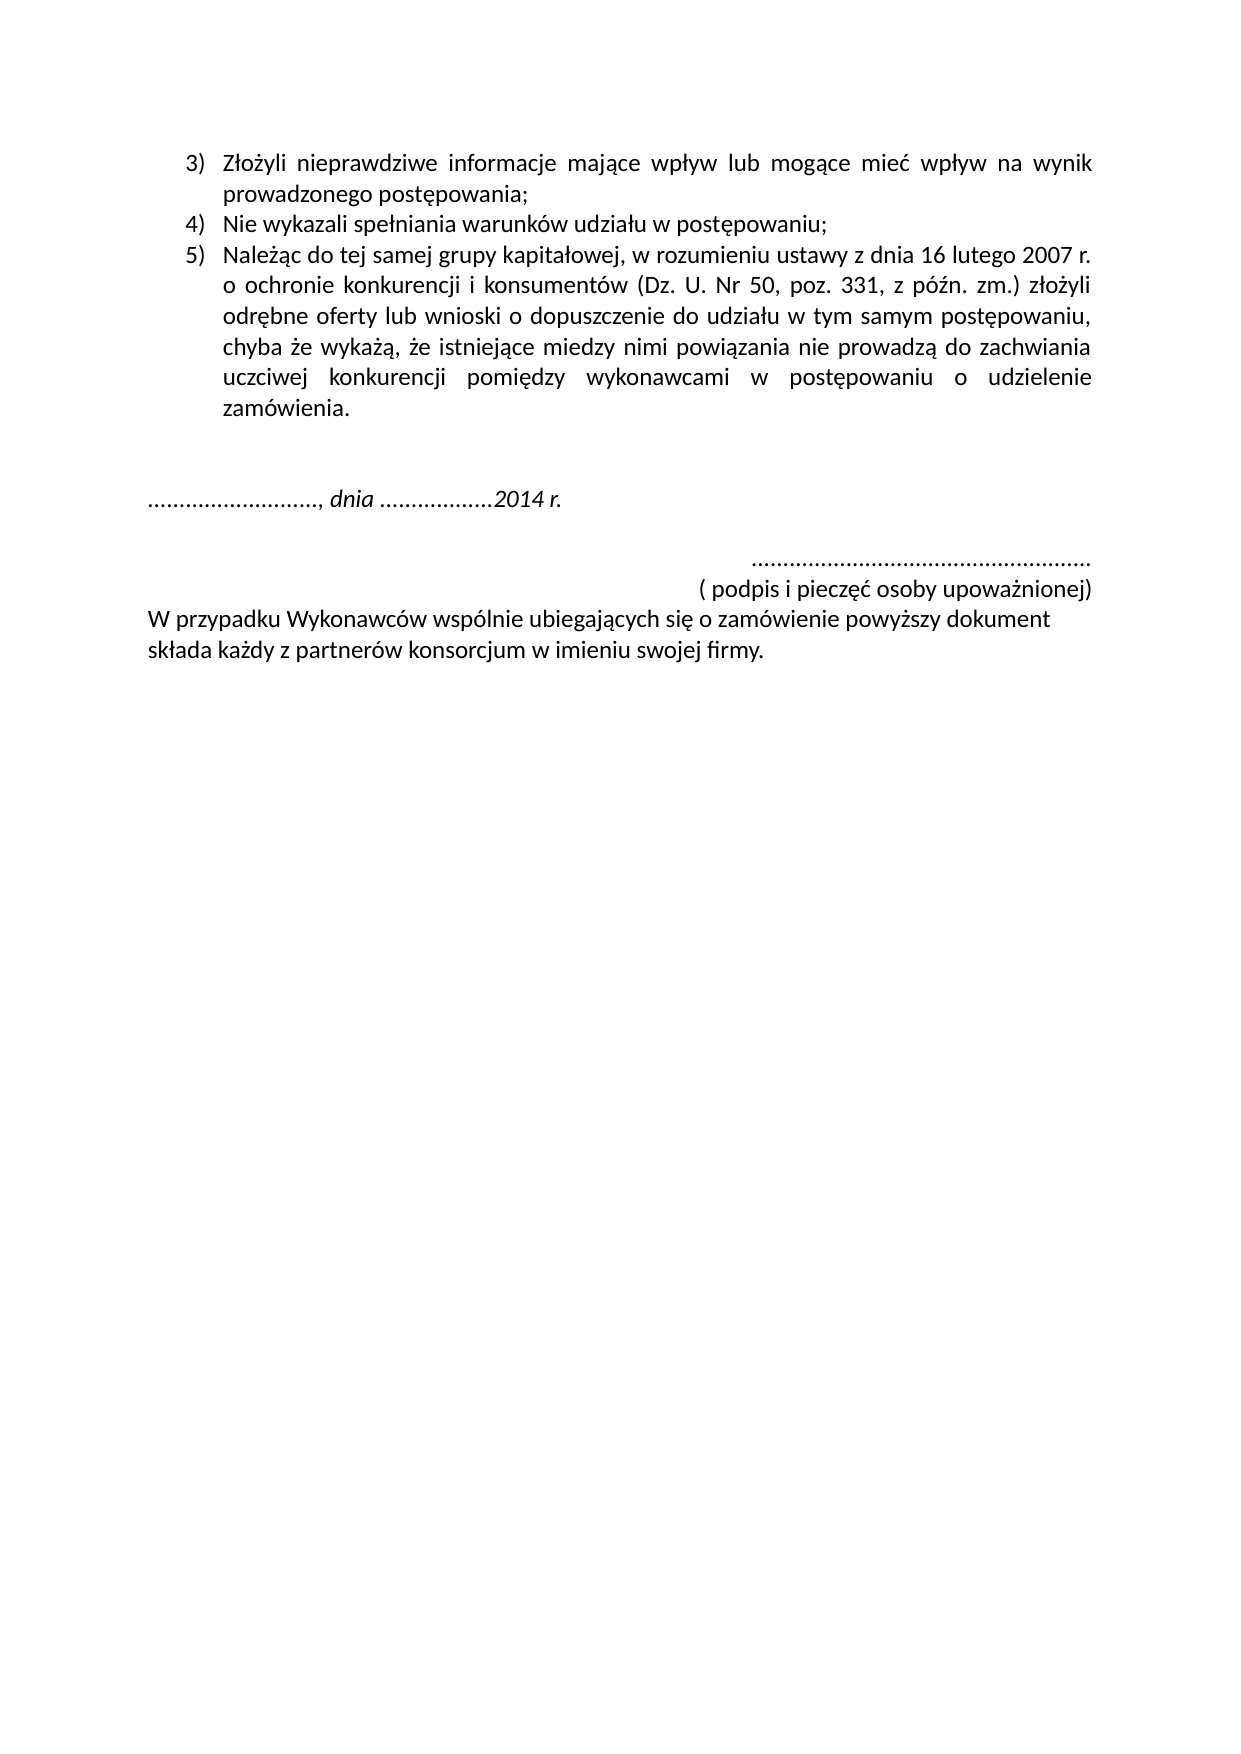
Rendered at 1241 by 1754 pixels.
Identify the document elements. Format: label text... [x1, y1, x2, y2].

list Nie wykazali spełniania warunków udziału w postępowaniu; [185, 209, 1093, 239]
text ...................................................... [148, 543, 1093, 573]
text ( podpis i pieczęć osoby upoważnionej) [148, 573, 1093, 604]
list Należąc do tej samej grupy kapitałowej, w rozumieniu ustawy z dnia 16 lutego 2007 r. o ochronie konkurencji i konsumentów (Dz. U. Nr 50, poz. 331, z późn. zm.) złożyli odrębne oferty lub wnioski o dopuszczenie do udziału w tym samym postępowaniu, chyba że wykażą, że istniejące miedzy nimi powiązania nie prowadzą do zachwiania uczciwej konkurencji pomiędzy wykonawcami w postępowaniu o udzielenie zamówienia. [185, 239, 1093, 422]
text W przypadku Wykonawców wspólnie ubiegających się o zamówienie powyższy dokument składa każdy z partnerów konsorcjum w imieniu swojej firmy. [148, 604, 1093, 665]
text ..........................., dnia ..................2014 r. [148, 483, 1093, 514]
list Złożyli nieprawdziwe informacje mające wpływ lub mogące mieć wpływ na wynik prowadzonego postępowania; [185, 148, 1093, 209]
